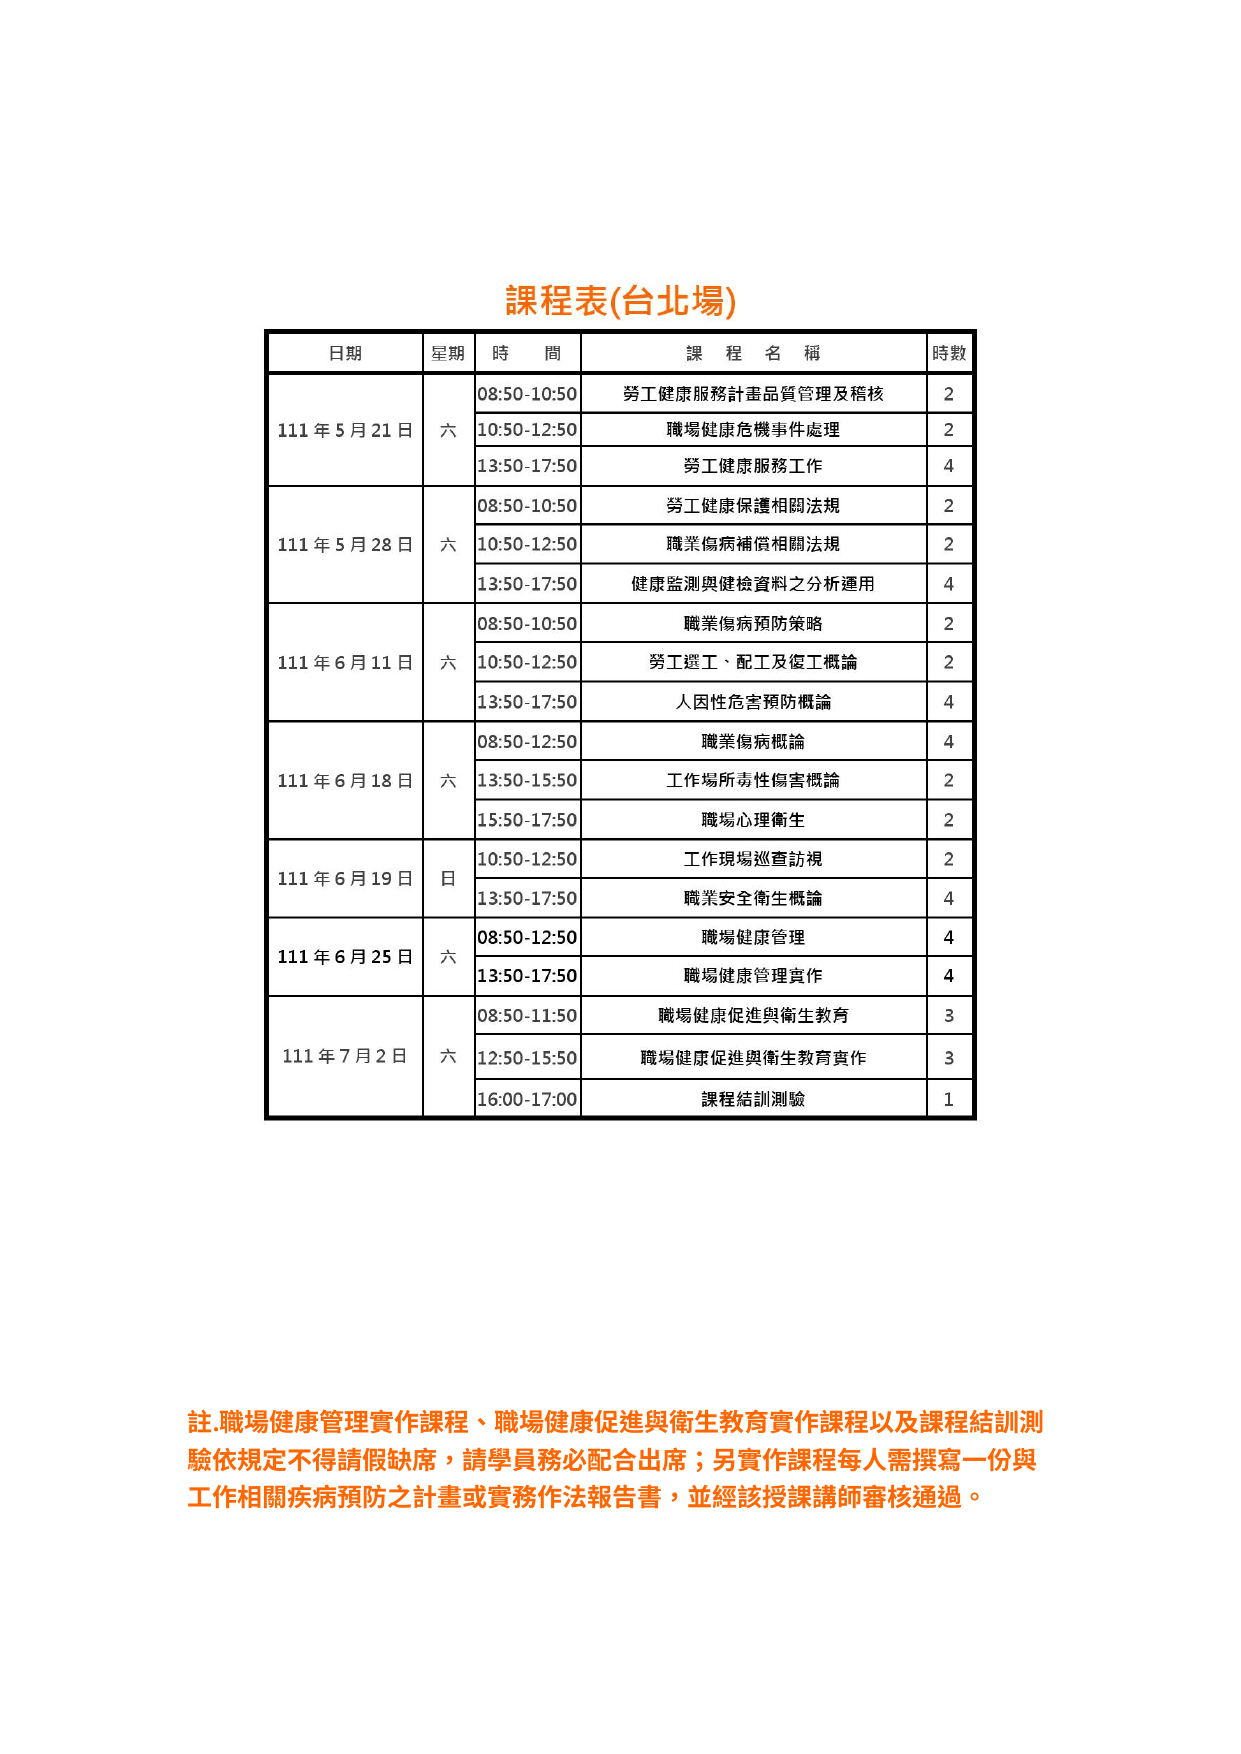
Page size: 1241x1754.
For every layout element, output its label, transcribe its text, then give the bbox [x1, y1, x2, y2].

text 註.職場健康管理實作課程、職場健康促進與衛生教育實作課程以及課程結訓測 [187, 1402, 1053, 1439]
text 驗依規定不得請假缺席，請學員務必配合出席；另實作課程每人需撰寫一份與 [187, 1439, 1053, 1477]
picture [187, 164, 1053, 1389]
text 工作相關疾病預防之計畫或實務作法報告書，並經該授課講師審核通過。 [187, 1477, 1053, 1514]
